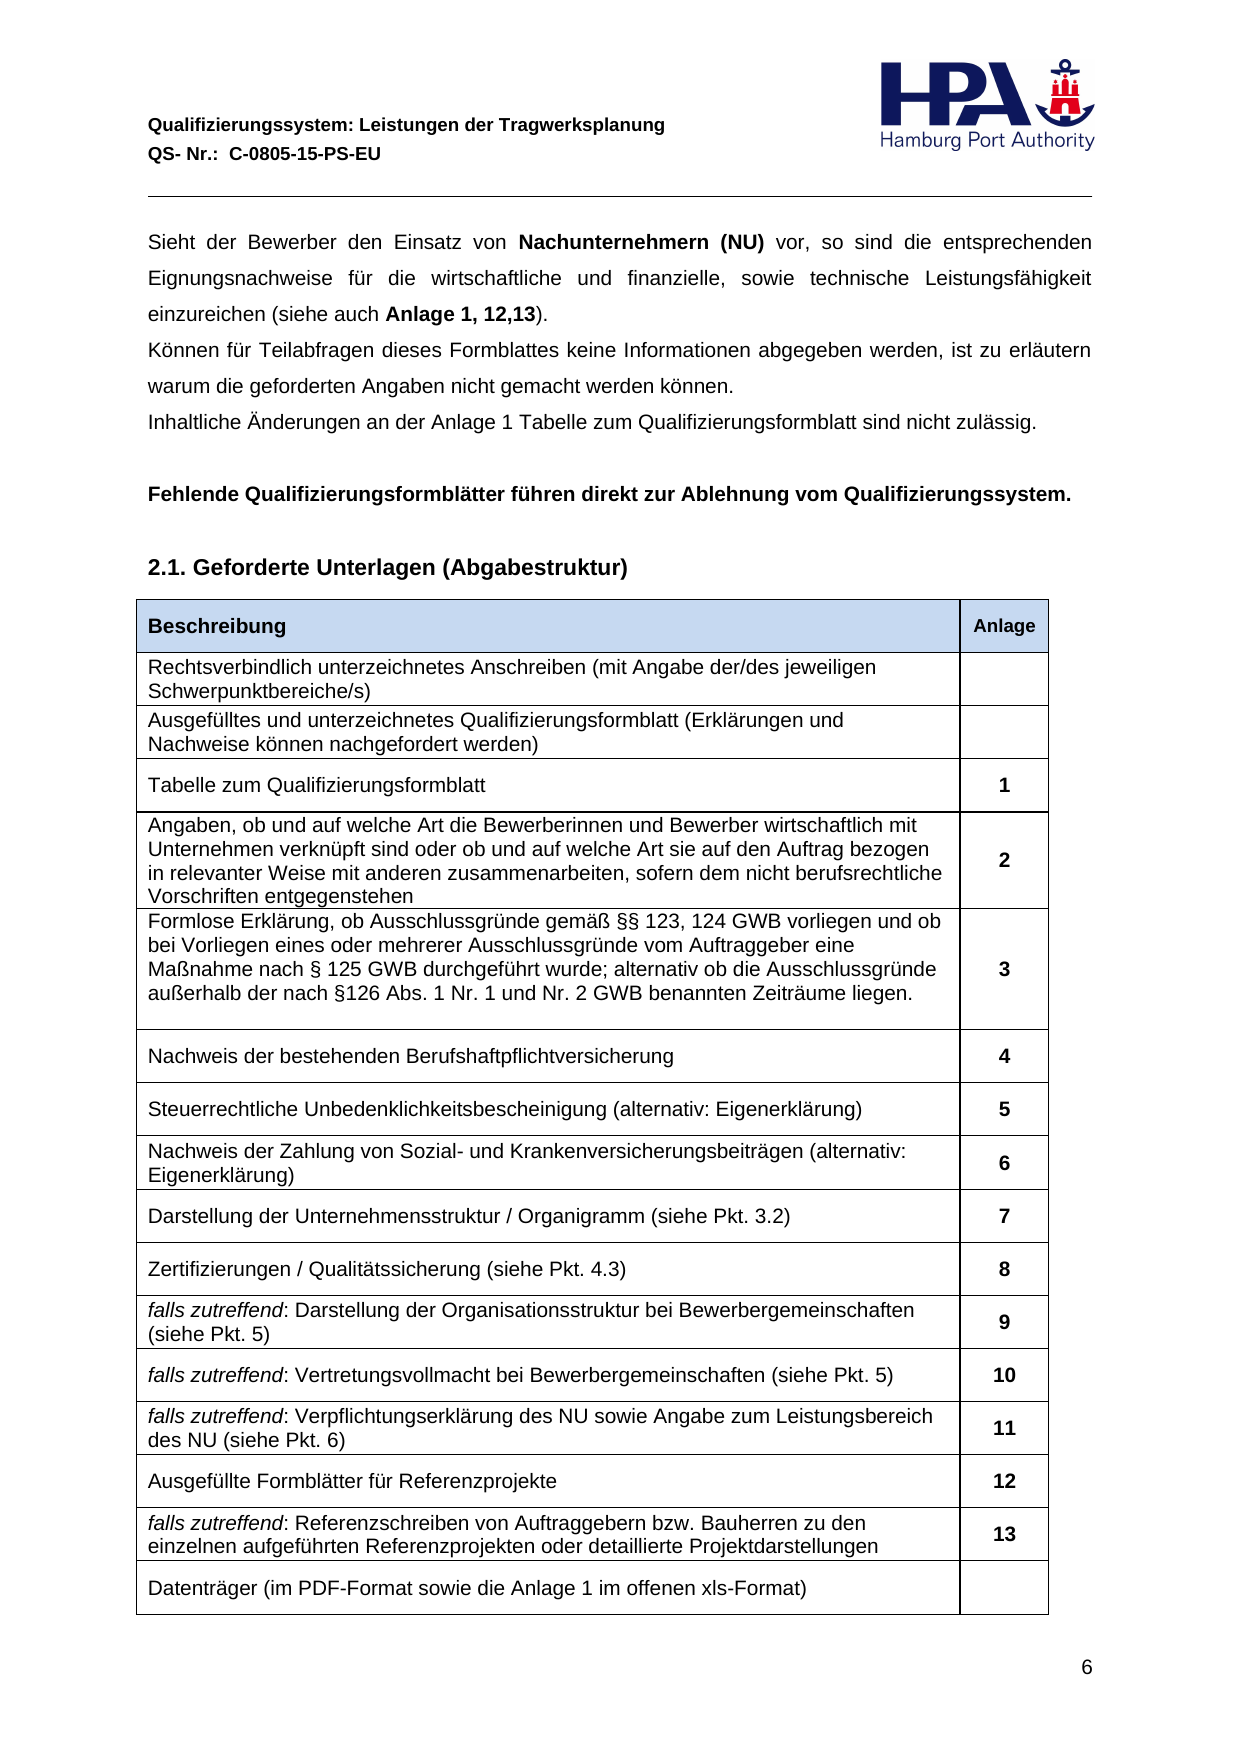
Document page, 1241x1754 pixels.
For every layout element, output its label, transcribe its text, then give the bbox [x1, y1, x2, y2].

table_cell 1 [961, 759, 1048, 811]
table_cell falls zutreffend: Referenzschreiben von Auftraggebern bzw. Bauherren zu den einzelnen aufgeführten Referenzprojekten oder detaillierte Projektdarstellungen [137, 1508, 959, 1560]
table_cell 13 [961, 1508, 1048, 1560]
table_cell 7 [961, 1190, 1048, 1242]
table_cell 6 [961, 1136, 1048, 1188]
table_cell falls zutreffend: Vertretungsvollmacht bei Bewerbergemeinschaften (siehe Pkt. 5) [137, 1349, 959, 1401]
text Inhaltliche Änderungen an der Anlage 1 Tabelle zum Qualifizierungsformblatt sind nicht zulässig. [148, 410, 1092, 434]
text Sieht der Bewerber den Einsatz von Nachunternehmern (NU) vor, so sind die entsprechenden Eignungsnachweise für die wirtschaftliche und finanzielle, sowie technische Leistungsfähigkeit einzureichen (siehe auch Anlage 1, 12,13). [148, 230, 1092, 326]
picture [881, 59, 1095, 151]
table_cell 5 [961, 1083, 1048, 1135]
table_cell Ausgefüllte Formblätter für Referenzprojekte [137, 1455, 959, 1507]
table_cell 8 [961, 1243, 1048, 1295]
table_cell 9 [961, 1296, 1048, 1348]
table_cell 2 [961, 813, 1048, 908]
table_cell 12 [961, 1455, 1048, 1507]
table_cell 4 [961, 1030, 1048, 1082]
list Geforderte Unterlagen (Abgabestruktur) [148, 553, 1092, 580]
table_cell Tabelle zum Qualifizierungsformblatt [137, 759, 959, 811]
table_cell 3 [961, 909, 1048, 1029]
table_cell 11 [961, 1402, 1048, 1454]
table_cell 10 [961, 1349, 1048, 1401]
table_cell Angaben, ob und auf welche Art die Bewerberinnen und Bewerber wirtschaftlich mit Unternehmen verknüpft sind oder ob und auf welche Art sie auf den Auftrag bezogen in relevanter Weise mit anderen zusammenarbeiten, sofern dem nicht berufsrechtliche Vorschriften entgegenstehen [137, 813, 959, 908]
text Können für Teilabfragen dieses Formblattes keine Informationen abgegeben werden, ist zu erläutern warum die geforderten Angaben nicht gemacht werden können. [148, 338, 1092, 398]
table_cell falls zutreffend: Verpflichtungserklärung des NU sowie Angabe zum Leistungsbereich des NU (siehe Pkt. 6) [137, 1402, 959, 1454]
table_cell [961, 706, 1048, 758]
table_cell Ausgefülltes und unterzeichnetes Qualifizierungsformblatt (Erklärungen und Nachweise können nachgefordert werden) [137, 706, 959, 758]
table_cell Rechtsverbindlich unterzeichnetes Anschreiben (mit Angabe der/des jeweiligen Schwerpunktbereiche/s) [137, 653, 959, 705]
table_cell Formlose Erklärung, ob Ausschlussgründe gemäß §§ 123, 124 GWB vorliegen und ob bei Vorliegen eines oder mehrerer Ausschlussgründe vom Auftraggeber eine Maßnahme nach § 125 GWB durchgeführt wurde; alternativ ob die Ausschlussgründe außerhalb der nach §126 Abs. 1 Nr. 1 und Nr. 2 GWB benannten Zeiträume liegen. [137, 909, 959, 1029]
table_cell Nachweis der Zahlung von Sozial- und Krankenversicherungsbeiträgen (alternativ: Eigenerklärung) [137, 1136, 959, 1188]
table_cell Nachweis der bestehenden Berufshaftpflichtversicherung [137, 1030, 959, 1082]
table_header Beschreibung [137, 600, 959, 652]
table_cell Zertifizierungen / Qualitätssicherung (siehe Pkt. 4.3) [137, 1243, 959, 1295]
table_cell Steuerrechtliche Unbedenklichkeitsbescheinigung (alternativ: Eigenerklärung) [137, 1083, 959, 1135]
table_cell Datenträger (im PDF-Format sowie die Anlage 1 im offenen xls-Format) [137, 1561, 959, 1613]
table_cell [961, 1561, 1048, 1613]
table_cell [961, 653, 1048, 705]
table_cell Darstellung der Unternehmensstruktur / Organigramm (siehe Pkt. 3.2) [137, 1190, 959, 1242]
table_cell falls zutreffend: Darstellung der Organisationsstruktur bei Bewerbergemeinschaften (siehe Pkt. 5) [137, 1296, 959, 1348]
text Fehlende Qualifizierungsformblätter führen direkt zur Ablehnung vom Qualifizierungssystem. [148, 482, 1092, 506]
table_header Anlage [961, 600, 1048, 652]
